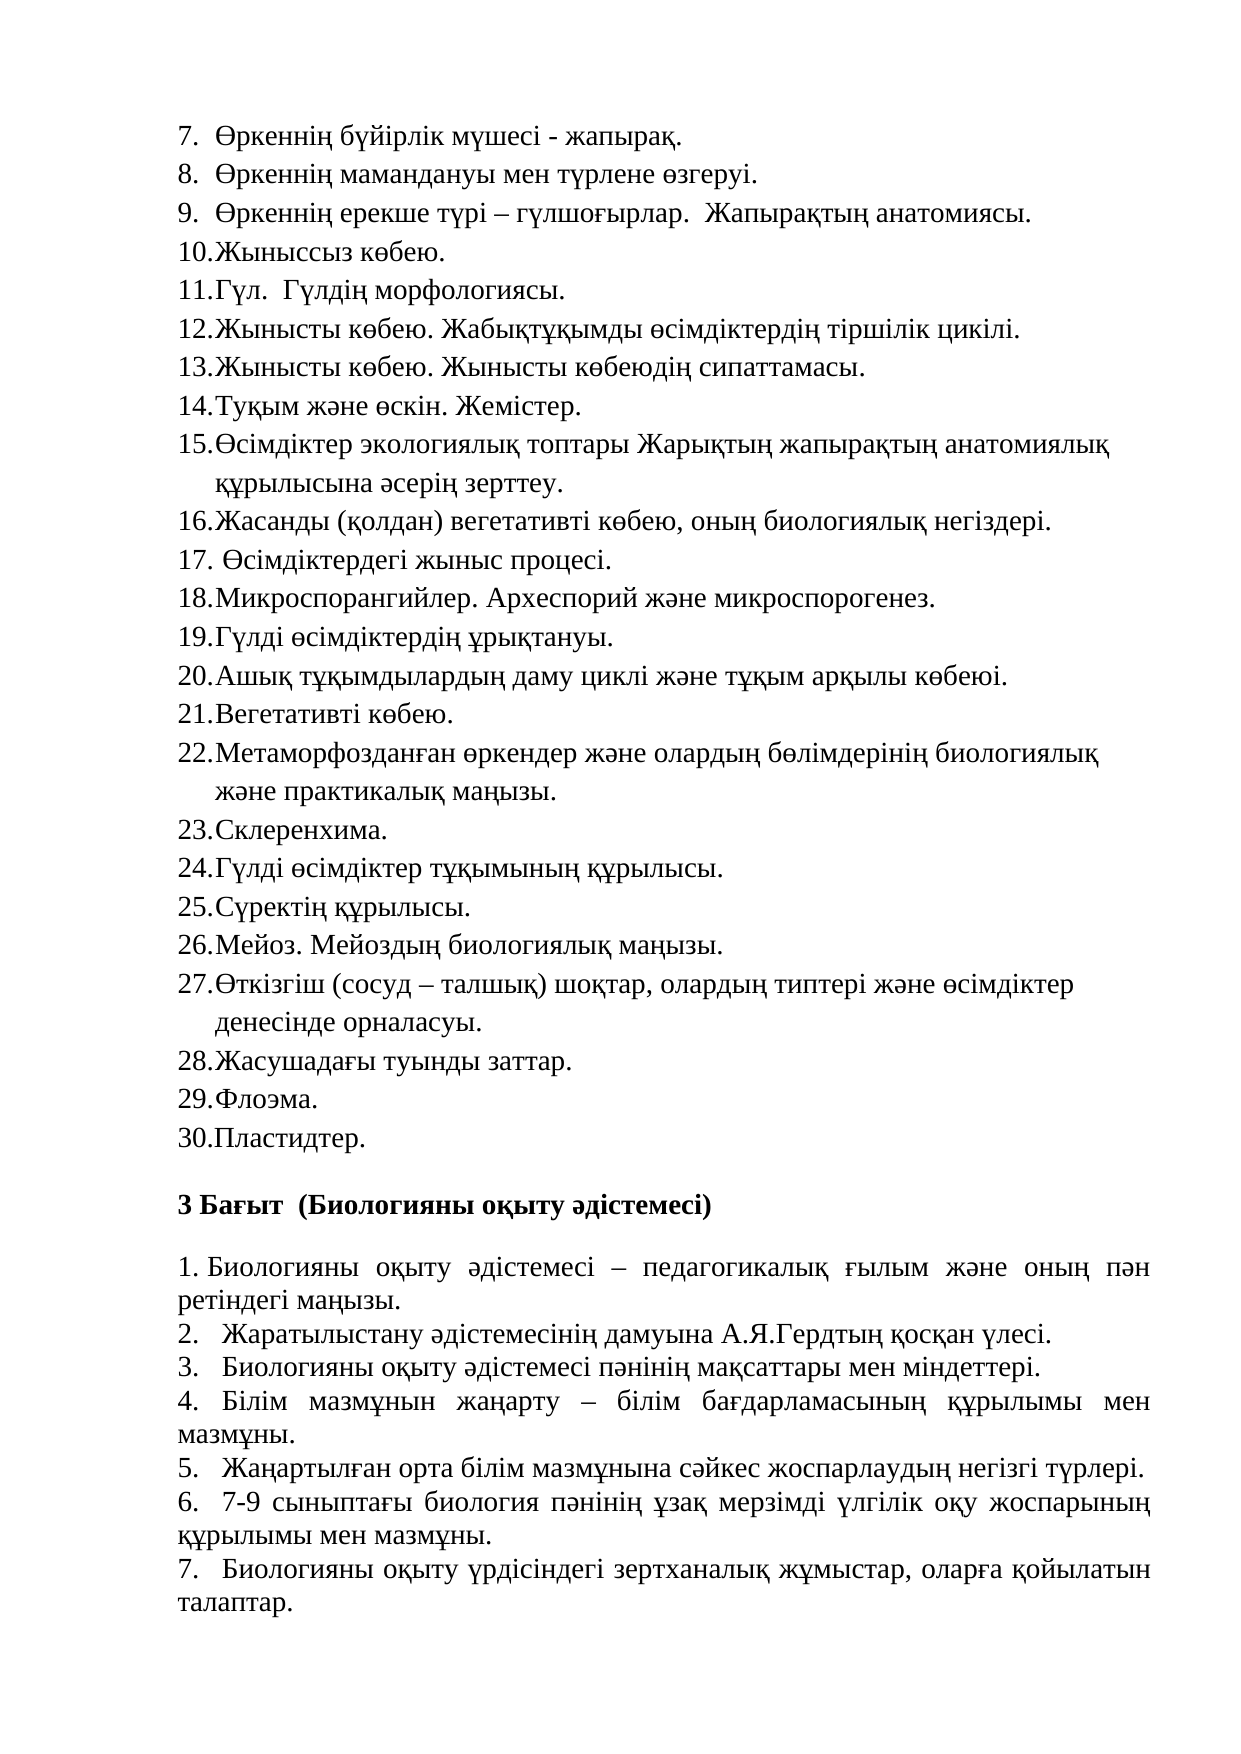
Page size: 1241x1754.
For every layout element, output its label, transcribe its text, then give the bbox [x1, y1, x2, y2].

list Биологияны оқыту әдістемесі пәнінің мақсаттары мен міндеттері. [177, 1349, 1152, 1383]
list Жаратылыстану әдістемесінің дамуына А.Я.Гердтың қосқан үлесі. [177, 1316, 1152, 1349]
list Өркеннің мамандануы мен түрлене өзгеруі. [177, 157, 1152, 190]
list Өткізгіш (сосуд – талшық) шоқтар, олардың типтері және өсімдіктер денесінде орналасуы. [177, 966, 1152, 1038]
list Гүл. Гүлдің морфологиясы. [177, 272, 1152, 306]
list 3 Бағыт (Биологияны оқыту әдістемесі) [177, 1187, 1152, 1221]
list Биологияны оқыту әдістемесі – педагогикалық ғылым және оның пән ретіндегі маңызы. [177, 1249, 1152, 1316]
list Туқым және өскін. Жемістер. [177, 388, 1152, 421]
list Өркеннің ерекше түрі – гүлшоғырлар. Жапырақтың анатомиясы. [177, 195, 1152, 229]
list Өркеннің бүйірлік мүшесі - жапырақ. [177, 118, 1152, 152]
list Өсімдіктердегі жыныс процесі. [177, 542, 1152, 576]
list Мейоз. Мейоздың биологиялық маңызы. [177, 927, 1152, 961]
list Биологияны оқыту үрдісіндегі зертханалық жұмыстар, оларға қойылатын талаптар. [177, 1551, 1152, 1618]
list 30.Пластидтер. [177, 1120, 1152, 1154]
list Жынысты көбею. Жабықтұқымды өсімдіктердің тіршілік цикілі. [177, 311, 1152, 344]
list Флоэма. [177, 1082, 1152, 1115]
list Жасанды (қолдан) вегетативті көбею, оның биологиялық негіздері. [177, 503, 1152, 537]
list Ашық тұқымдылардың даму циклі және тұқым арқылы көбеюі. [177, 658, 1152, 691]
list Метаморфозданған өркендер және олардың бөлімдерінің биологиялық және практикалық маңызы. [177, 735, 1152, 807]
list Білім мазмұнын жаңарту – білім бағдарламасының құрылымы мен мазмұны. [177, 1383, 1152, 1450]
list Өсімдіктер экологиялық топтары Жарықтың жапырақтың анатомиялық құрылысына әсерің зерттеу. [177, 426, 1152, 498]
list Жасушадағы туынды заттар. [177, 1043, 1152, 1077]
list Микроспорангийлер. Археспорий және микроспорогенез. [177, 581, 1152, 614]
list Жаңартылған орта білім мазмұнына сәйкес жоспарлаудың негізгі түрлері. [177, 1450, 1152, 1484]
list Сүректің құрылысы. [177, 889, 1152, 922]
list Вегетативті көбею. [177, 696, 1152, 730]
list Жыныссыз көбею. [177, 234, 1152, 267]
list Гүлді өсімдіктер тұқымының құрылысы. [177, 850, 1152, 884]
list Гүлді өсімдіктердің ұрықтануы. [177, 619, 1152, 653]
list Жынысты көбею. Жынысты көбеюдің сипаттамасы. [177, 349, 1152, 383]
list 7-9 сыныптағы биология пәнінің ұзақ мерзімді үлгілік оқу жоспарының құрылымы мен мазмұны. [177, 1484, 1152, 1551]
list Склеренхима. [177, 812, 1152, 845]
